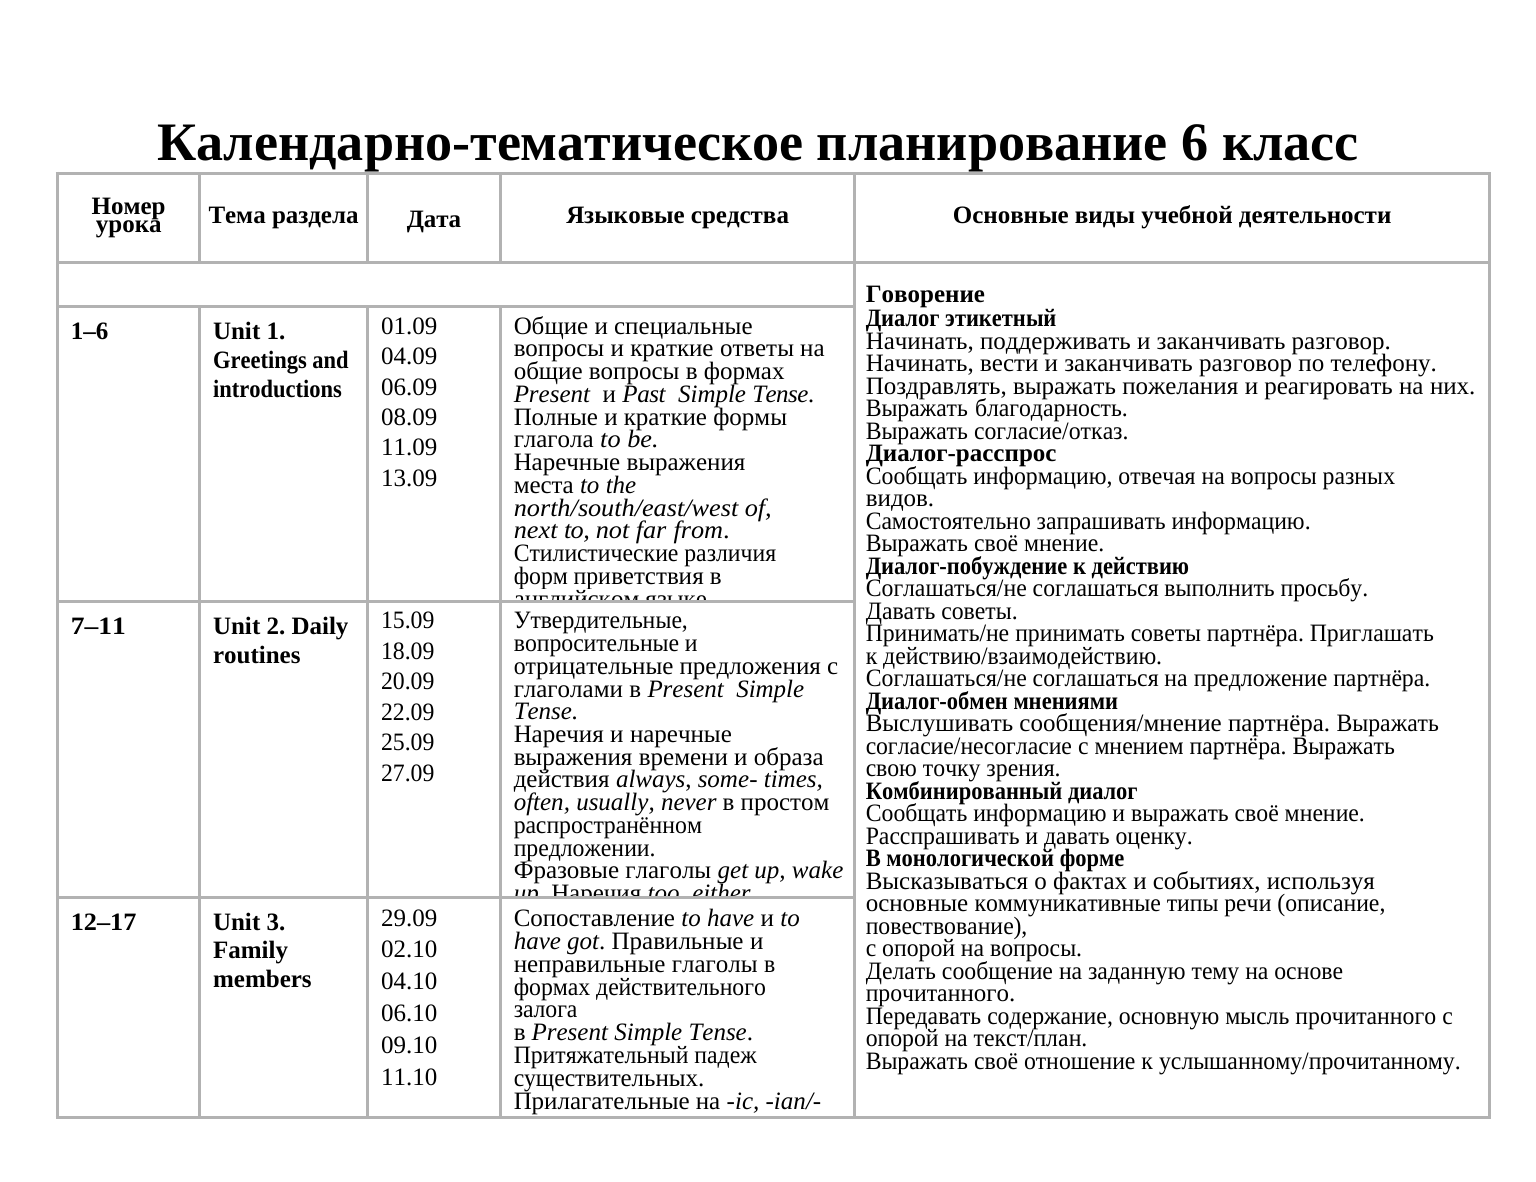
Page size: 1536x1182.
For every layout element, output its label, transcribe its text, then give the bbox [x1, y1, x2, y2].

table_header Языковые средства [502, 175, 853, 261]
table_cell Сопоставление to have и to have got. Правильные и неправильные глаголы в формах действительного залога в Present Simple Tense. Притяжательный падеж существительных. Прилагательные на -ic, -ian/-an [502, 899, 853, 1116]
table_cell [59, 264, 853, 305]
table_header Тема раздела [201, 175, 366, 261]
text Календарно-тематическое планирование 6 класс [73, 109, 1444, 172]
table_cell 1–6 [59, 308, 198, 600]
table_cell Unit 1. Greetings and introductions [201, 308, 366, 600]
table_cell Unit 2. Daily routines [201, 603, 366, 896]
table_cell 29.09 02.10 04.10 06.10 09.10 11.10 [369, 899, 499, 1116]
table_cell Unit 3. Family members [201, 899, 366, 1116]
table_cell 01.09 04.09 06.09 08.09 11.09 13.09 [369, 308, 499, 600]
table_header Основные виды учебной деятельности [856, 175, 1488, 261]
table_cell Говорение Диалог этикетный Начинать, поддерживать и заканчивать разговор. Начинать, вести и заканчивать разговор по телефону. Поздравлять, выражать пожелания и реагировать на них. Выражать благодарность. Выражать согласие/отказ. Диалог-расспрос Сообщать информацию, отвечая на вопросы разных видов. Самостоятельно запрашивать информацию. Выражать своё мнение. Диалог-побуждение к действию Соглашаться/не соглашаться выполнить просьбу. Давать советы. Принимать/не принимать советы партнёра. Приглашать к действию/взаимодействию. Соглашаться/не соглашаться на предложение партнёра. Диалог-обмен мнениями Выслушивать сообщения/мнение партнёра. Выражать согласие/несогласие с мнением партнёра. Выражать свою точку зрения. Комбинированный диалог Сообщать информацию и выражать своё мнение. Расспрашивать и давать оценку. В монологической форме Высказываться о фактах и событиях, используя основные коммуникативные типы речи (описание, повествование), с опорой на вопросы. Делать сообщение на заданную тему на основе прочитанного. Передавать содержание, основную мысль прочитанного с опорой на текст/план. Выражать своё отношение к услышанному/прочитанному. [856, 264, 1488, 1116]
table_cell Утвердительные, вопросительные и отрицательные предложения с глаголами в Present Simple Tense. Наречия и наречные выражения времени и образа действия always, some- times, often, usually, never в простом распространённом предложении. Фразовые глаголы get up, wake up. Наречия too, either, используемые для выражения согласия [502, 603, 853, 896]
table_header Дата [369, 175, 499, 261]
table_cell 12–17 [59, 899, 198, 1116]
table_cell 15.09 18.09 20.09 22.09 25.09 27.09 [369, 603, 499, 896]
table_header Номер урока [59, 175, 198, 261]
table_cell Общие и специальные вопросы и краткие ответы на общие вопросы в формах Present и Past Simple Tense. Полные и краткие формы глагола to be. Наречные выражения места to the north/south/east/west of, next to, not far from. Стилистические различия форм приветствия в английском языке [502, 308, 853, 600]
table_cell 7–11 [59, 603, 198, 896]
